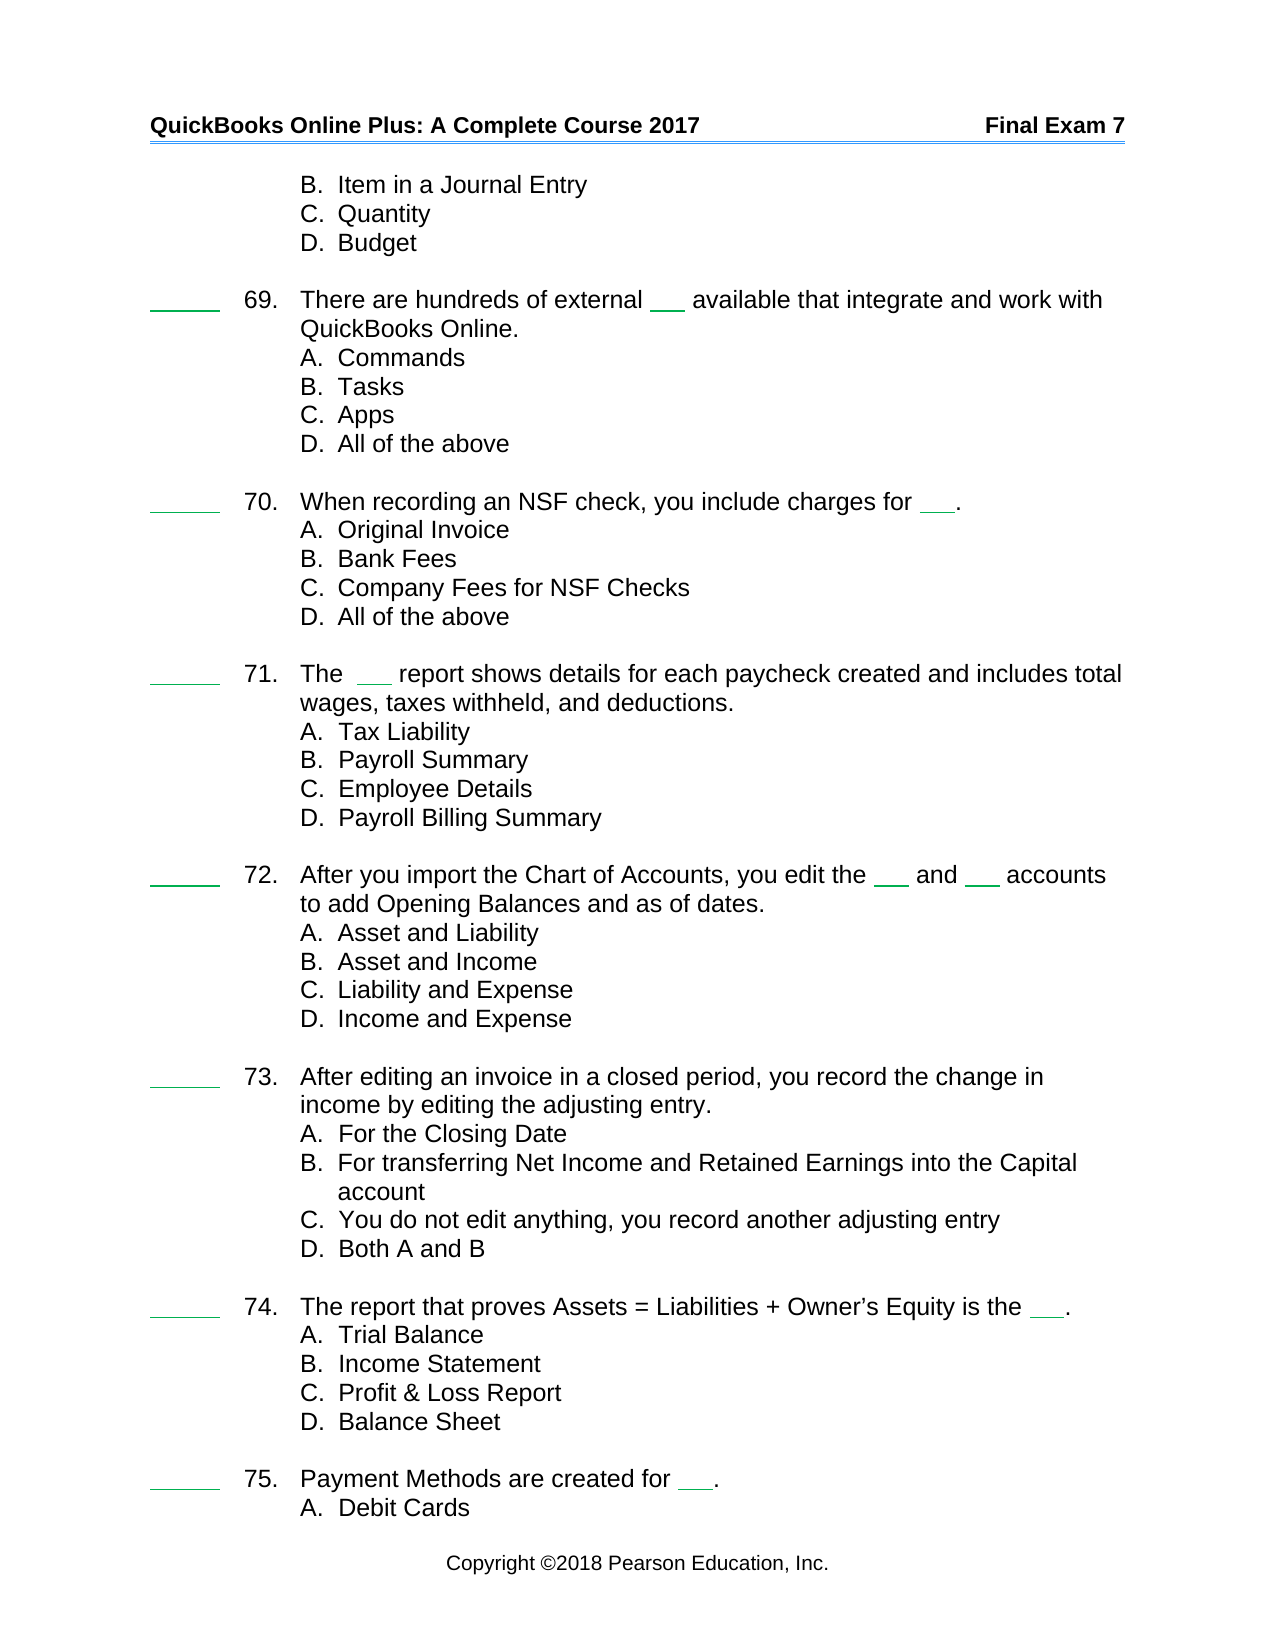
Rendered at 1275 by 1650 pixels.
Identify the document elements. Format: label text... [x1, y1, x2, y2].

text D. All of the above [206, 429, 1125, 458]
text A. Trial Balance [206, 1320, 1125, 1349]
text 71. The report shows details for each paycheck created and includes total wages, taxes withheld, and deductions. [150, 659, 1125, 717]
text B. Item in a Journal Entry [206, 170, 1125, 199]
text A. Asset and Liability [206, 918, 1125, 947]
text C. Apps [206, 400, 1125, 429]
text B. Income Statement [206, 1349, 1125, 1378]
text D. Both A and B [206, 1234, 1125, 1263]
text 69. There are hundreds of external available that integrate and work with QuickBooks Online. [150, 285, 1125, 343]
text 74. The report that proves Assets = Liabilities + Owner’s Equity is the . [150, 1292, 1125, 1320]
text D. Budget [206, 228, 1125, 257]
text 75. Payment Methods are created for . [150, 1464, 1125, 1493]
text D. All of the above [150, 602, 1125, 630]
text D. Income and Expense [206, 1004, 1125, 1033]
text A. Original Invoice [150, 515, 1125, 544]
text B. Asset and Income [206, 947, 1125, 975]
text B. Payroll Summary [206, 745, 1125, 774]
text D. Payroll Billing Summary [206, 803, 1125, 832]
text 72. After you import the Chart of Accounts, you edit the and accounts to add Opening Balances and as of dates. [150, 860, 1125, 918]
text C. Profit & Loss Report [206, 1378, 1125, 1407]
text 73. After editing an invoice in a closed period, you record the change in income by editing the adjusting entry. [150, 1062, 1125, 1119]
text 70. When recording an NSF check, you include charges for . [150, 487, 1125, 515]
text C. Employee Details [206, 774, 1125, 803]
text A. Debit Cards [206, 1493, 1125, 1522]
text C. You do not edit anything, you record another adjusting entry [206, 1205, 1125, 1234]
text B. Tasks [206, 372, 1125, 400]
text B. For transferring Net Income and Retained Earnings into the Capital account [225, 1148, 1125, 1205]
text B. Bank Fees [150, 544, 1125, 573]
text C. Quantity [206, 199, 1125, 228]
text C. Company Fees for NSF Checks [150, 573, 1125, 602]
text C. Liability and Expense [206, 975, 1125, 1004]
text A. For the Closing Date [206, 1119, 1125, 1148]
text A. Commands [206, 343, 1125, 372]
text D. Balance Sheet [206, 1407, 1125, 1435]
text A. Tax Liability [206, 717, 1125, 745]
